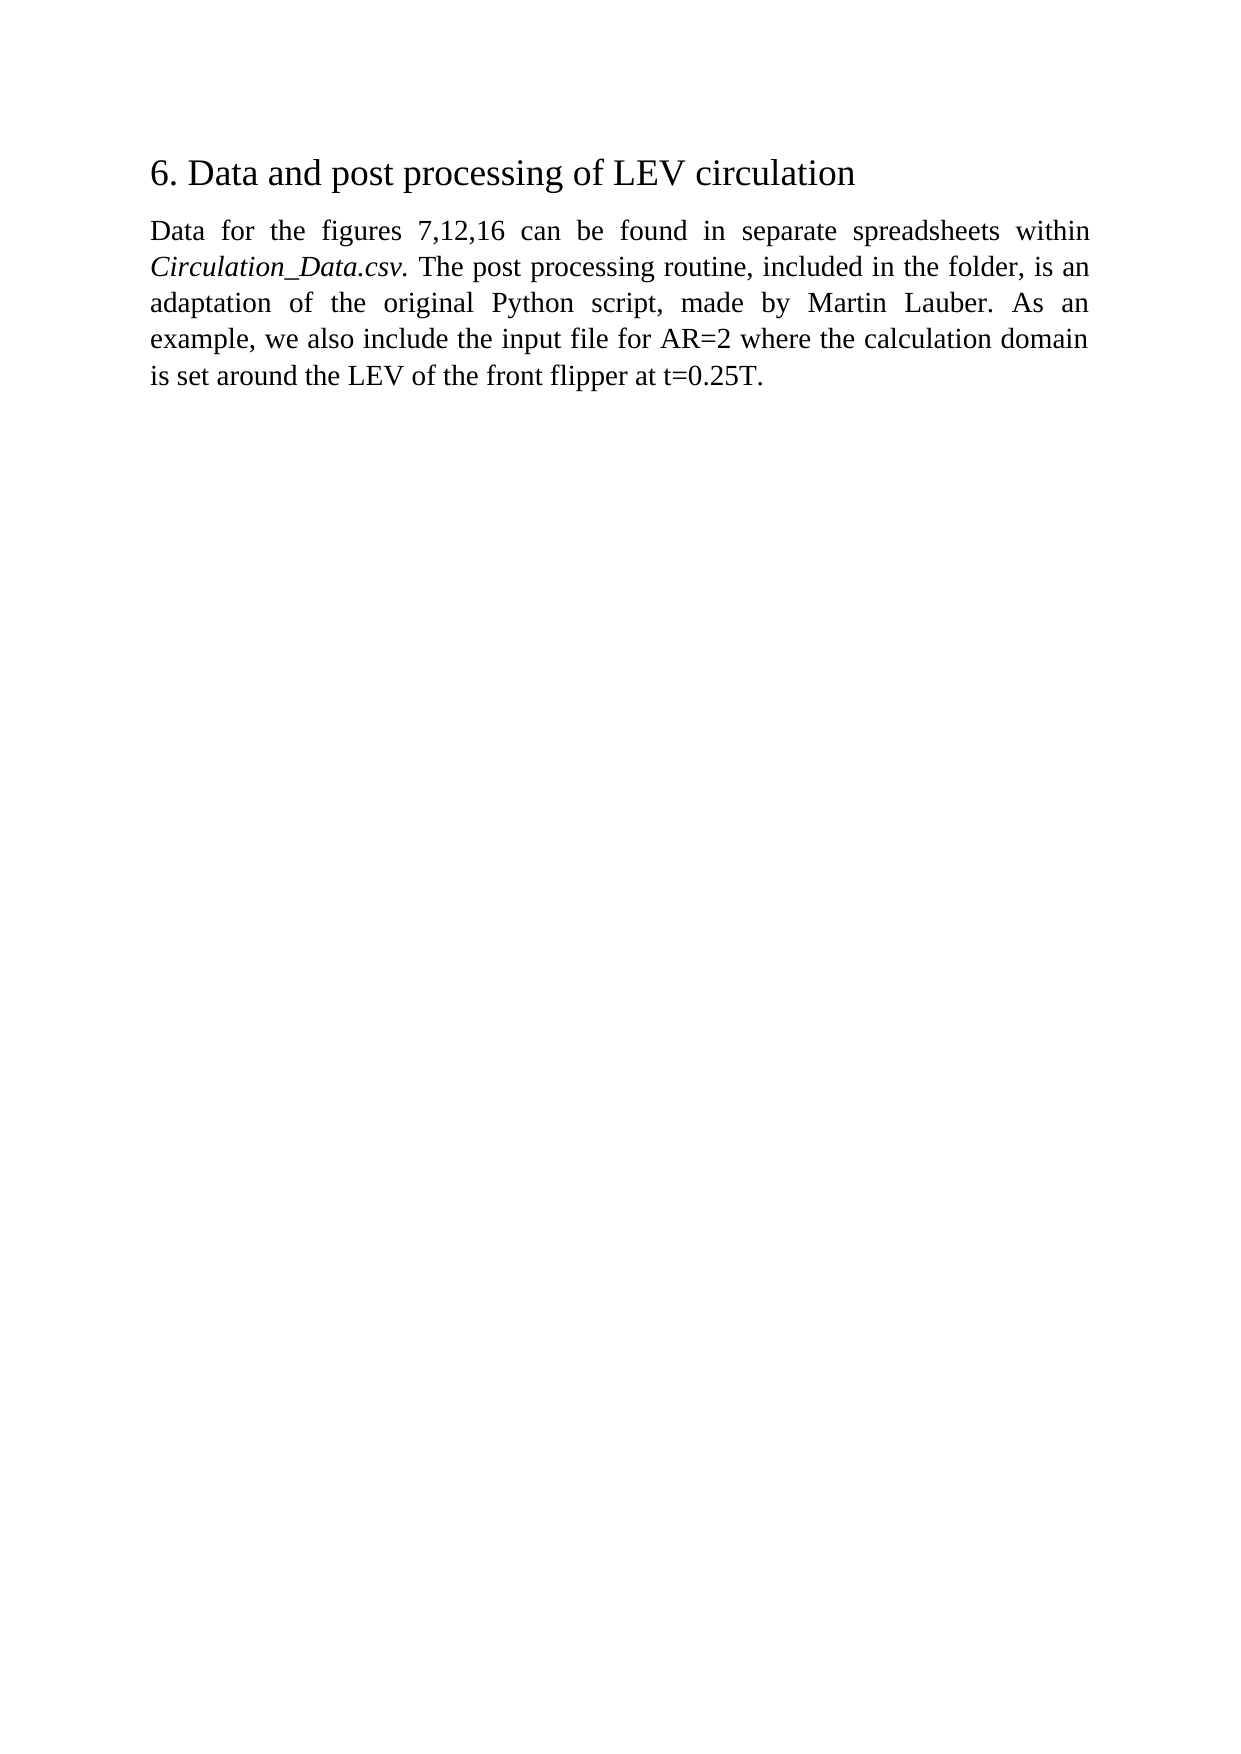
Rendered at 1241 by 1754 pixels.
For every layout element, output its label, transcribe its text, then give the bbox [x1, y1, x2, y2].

text 6. Data and post processing of LEV circulation [150, 150, 1090, 193]
text Data for the figures 7,12,16 can be found in separate spreadsheets within Circulation_Data.csv. The post processing routine, included in the folder, is an adaptation of the original Python script, made by Martin Lauber. As an example, we also include the input file for AR=2 where the calculation domain is set around the LEV of the front flipper at t=0.25T. [150, 213, 1090, 391]
